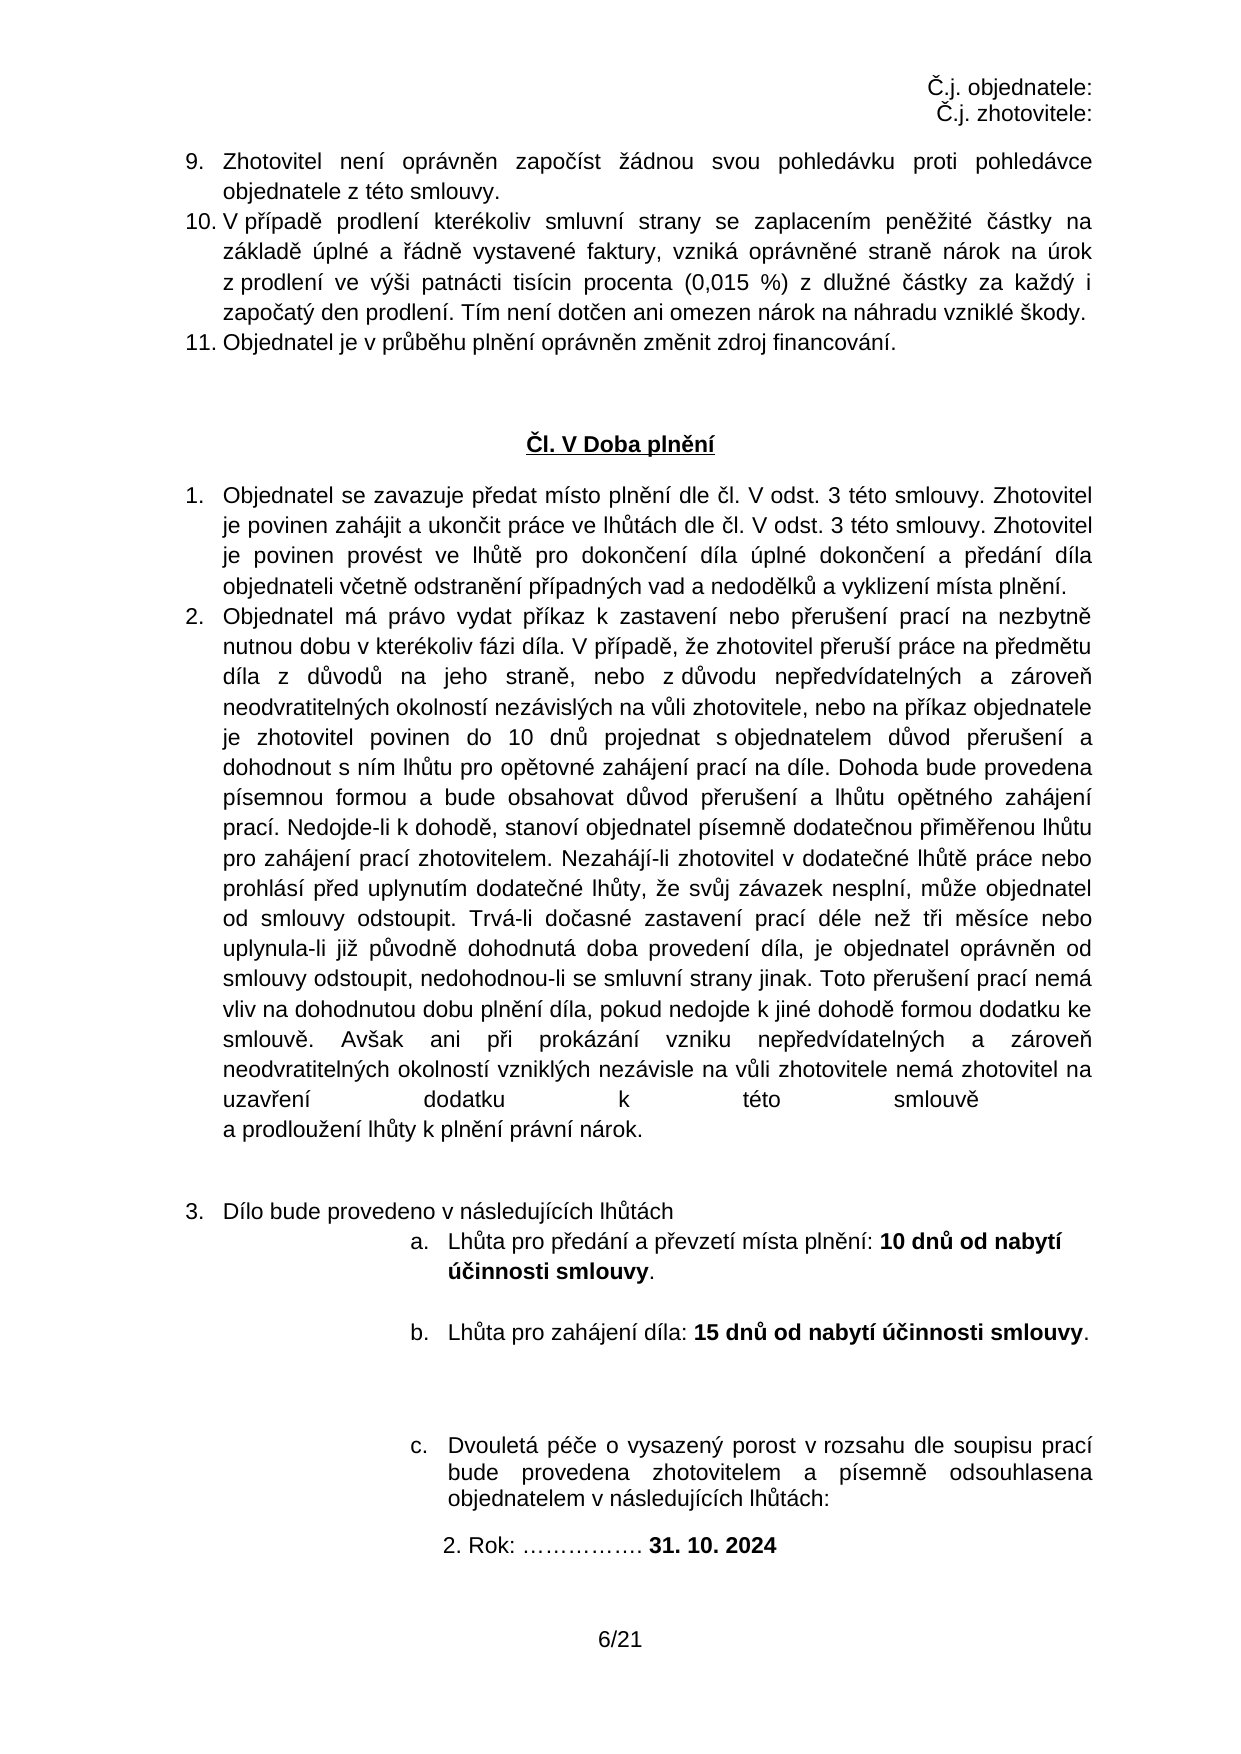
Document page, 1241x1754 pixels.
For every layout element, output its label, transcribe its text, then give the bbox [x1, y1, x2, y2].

text 2. Rok: ……………. 31. 10. 2024 [372, 1532, 1093, 1558]
list V případě prodlení kterékoliv smluvní strany se zaplacením peněžité částky na základě úplné a řádně vystavené faktury, vzniká oprávněné straně nárok na úrok z prodlení ve výši patnácti tisícin procenta (0,015 %) z dlužné částky za každý i započatý den prodlení. Tím není dotčen ani omezen nárok na náhradu vzniklé škody. [185, 208, 1093, 325]
list Lhůta pro předání a převzetí místa plnění: 10 dnů od nabytí účinnosti smlouvy. [410, 1228, 1093, 1284]
list Objednatel se zavazuje předat místo plnění dle čl. V odst. 3 této smlouvy. Zhotovitel je povinen zahájit a ukončit práce ve lhůtách dle čl. V odst. 3 této smlouvy. Zhotovitel je povinen provést ve lhůtě pro dokončení díla úplné dokončení a předání díla objednateli včetně odstranění případných vad a nedodělků a vyklizení místa plnění. [185, 482, 1093, 599]
list Dvouletá péče o vysazený porost v rozsahu dle soupisu prací bude provedena zhotovitelem a písemně odsouhlasena objednatelem v následujících lhůtách: [410, 1432, 1093, 1511]
list Zhotovitel není oprávněn započíst žádnou svou pohledávku proti pohledávce objednatele z této smlouvy. [185, 148, 1093, 204]
list Objednatel má právo vydat příkaz k zastavení nebo přerušení prací na nezbytně nutnou dobu v kterékoliv fázi díla. V případě, že zhotovitel přeruší práce na předmětu díla z důvodů na jeho straně, nebo z důvodu nepředvídatelných a zároveň neodvratitelných okolností nezávislých na vůli zhotovitele, nebo na příkaz objednatele je zhotovitel povinen do 10 dnů projednat s objednatelem důvod přerušení a dohodnout s ním lhůtu pro opětovné zahájení prací na díle. Dohoda bude provedena písemnou formou a bude obsahovat důvod přerušení a lhůtu opětného zahájení prací. Nedojde-li k dohodě, stanoví objednatel písemně dodatečnou přiměřenou lhůtu pro zahájení prací zhotovitelem. Nezahájí-li zhotovitel v dodatečné lhůtě práce nebo prohlásí před uplynutím dodatečné lhůty, že svůj závazek nesplní, může objednatel od smlouvy odstoupit. Trvá-li dočasné zastavení prací déle než tři měsíce nebo uplynula-li již původně dohodnutá doba provedení díla, je objednatel oprávněn od smlouvy odstoupit, nedohodnou-li se smluvní strany jinak. Toto přerušení prací nemá vliv na dohodnutou dobu plnění díla, pokud nedojde k jiné dohodě formou dodatku ke smlouvě. Avšak ani při prokázání vzniku nepředvídatelných a zároveň neodvratitelných okolností vzniklých nezávisle na vůli zhotovitele nemá zhotovitel na uzavření dodatku k této smlouvě a prodloužení lhůty k plnění právní nárok. [185, 603, 1093, 1143]
list Lhůta pro zahájení díla: 15 dnů od nabytí účinnosti smlouvy. [410, 1318, 1093, 1377]
list Dílo bude provedeno v následujících lhůtách [185, 1198, 1093, 1224]
text Čl. V Doba plnění [148, 431, 1093, 457]
list Objednatel je v průběhu plnění oprávněn změnit zdroj financování. [185, 329, 1093, 355]
